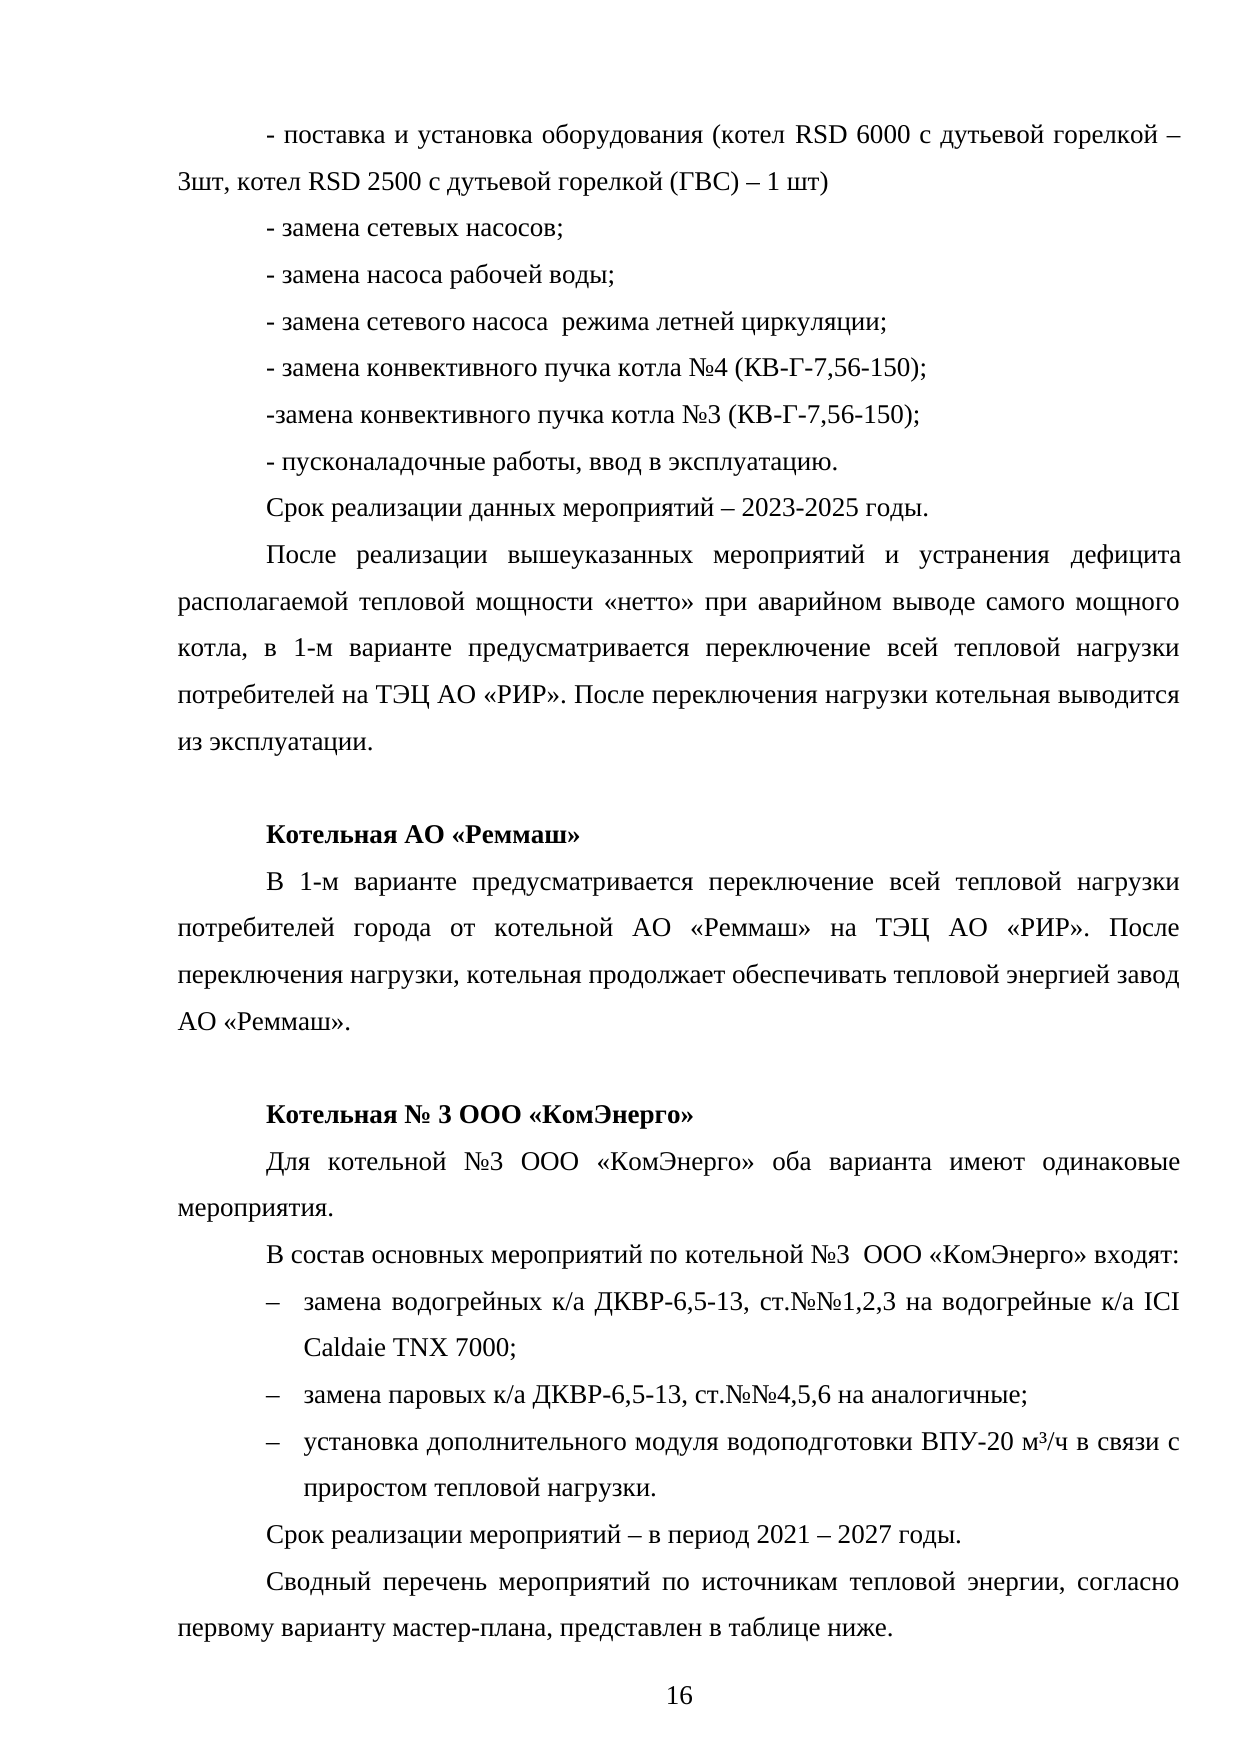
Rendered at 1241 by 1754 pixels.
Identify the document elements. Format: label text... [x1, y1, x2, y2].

list установка дополнительного модуля водоподготовки ВПУ-20 м³/ч в связи с приростом тепловой нагрузки. [266, 1425, 1181, 1503]
list замена водогрейных к/а ДКВР-6,5-13, ст.№№1,2,3 на водогрейные к/а ICI Caldaie TNX 7000; [266, 1285, 1181, 1363]
text Срок реализации данных мероприятий – 2023-2025 годы. [177, 491, 1181, 523]
text Котельная № 3 ООО «КомЭнерго» [177, 1098, 1181, 1129]
text Котельная АО «Реммаш» [177, 818, 1181, 849]
list замена паровых к/а ДКВР-6,5-13, ст.№№4,5,6 на аналогичные; [266, 1378, 1181, 1409]
text После реализации вышеуказанных мероприятий и устранения дефицита располагаемой тепловой мощности «нетто» при аварийном выводе самого мощного котла, в 1-м варианте предусматривается переключение всей тепловой нагрузки потребителей на ТЭЦ АО «РИР». После переключения нагрузки котельная выводится из эксплуатации. [177, 538, 1181, 756]
text Срок реализации мероприятий – в период 2021 – 2027 годы. [177, 1518, 1181, 1549]
text В 1-м варианте предусматривается переключение всей тепловой нагрузки потребителей города от котельной АО «Реммаш» на ТЭЦ АО «РИР». После переключения нагрузки, котельная продолжает обеспечивать тепловой энергией завод АО «Реммаш». [177, 865, 1181, 1036]
text - замена сетевых насосов; [177, 211, 1181, 243]
text Сводный перечень мероприятий по источникам тепловой энергии, согласно первому варианту мастер-плана, представлен в таблице ниже. [177, 1565, 1181, 1643]
text Для котельной №3 ООО «КомЭнерго» оба варианта имеют одинаковые мероприятия. [177, 1145, 1181, 1223]
text - поставка и установка оборудования (котел RSD 6000 с дутьевой горелкой – 3шт, котел RSD 2500 с дутьевой горелкой (ГВС) – 1 шт) [177, 118, 1181, 196]
text -замена конвективного пучка котла №3 (КВ-Г-7,56-150); [177, 398, 1181, 429]
text В состав основных мероприятий по котельной №3 ООО «КомЭнерго» входят: [177, 1238, 1181, 1269]
text - замена сетевого насоса режима летней циркуляции; [177, 305, 1181, 336]
text - замена насоса рабочей воды; [177, 258, 1181, 289]
text - пусконаладочные работы, ввод в эксплуатацию. [177, 445, 1181, 476]
text - замена конвективного пучка котла №4 (КВ-Г-7,56-150); [177, 351, 1181, 383]
